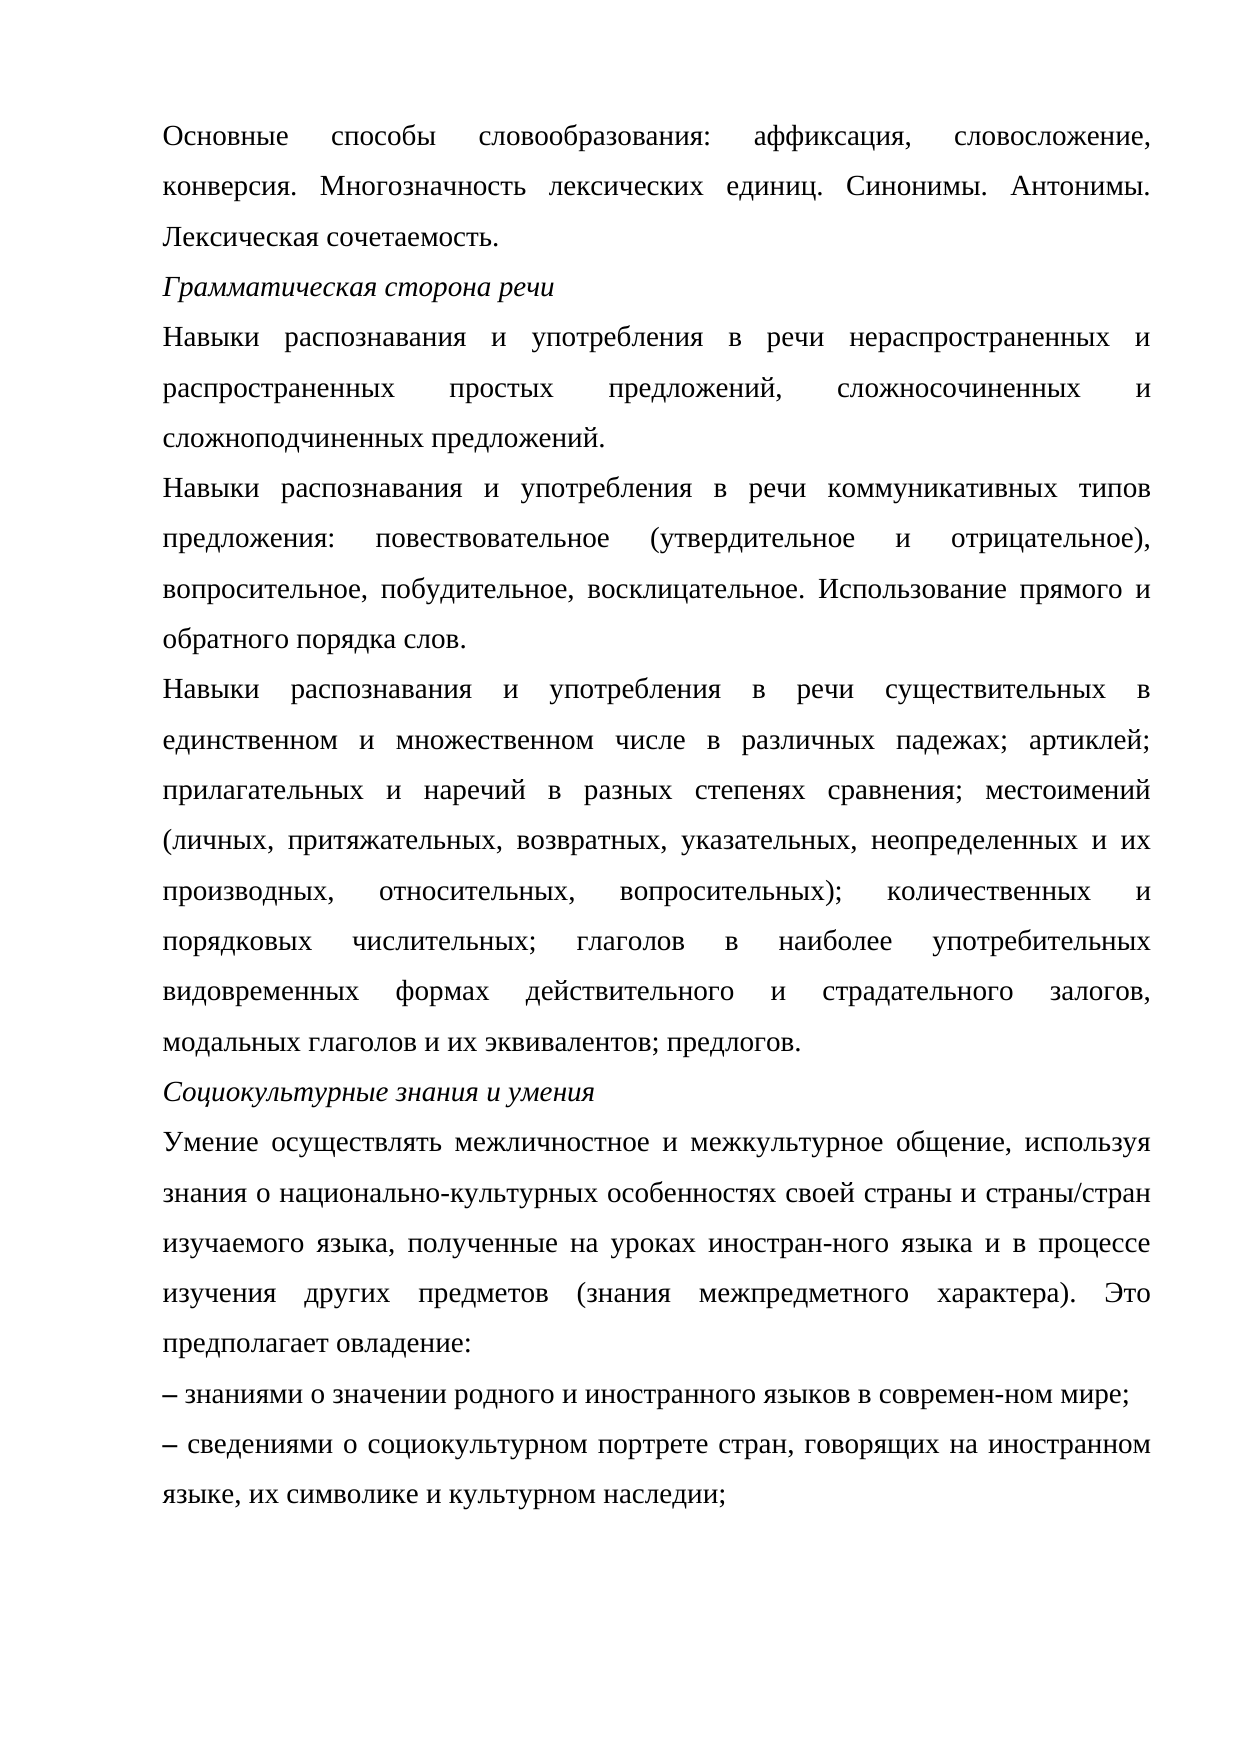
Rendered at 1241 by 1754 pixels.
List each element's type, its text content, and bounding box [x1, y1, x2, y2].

text Умение осуществлять межличностное и межкультурное общение, используя знания о национально-культурных особенностях своей страны и страны/стран изучаемого языка, полученные на уроках иностран-ного языка и в процессе изучения других предметов (знания межпредметного характера). Это предполагает овладение: [162, 1124, 1152, 1359]
text – знаниями о значении родного и иностранного языков в современ-ном мире; [162, 1376, 1152, 1409]
text Социокультурные знания и умения [162, 1074, 1152, 1108]
text Навыки распознавания и употребления в речи существительных в единственном и множественном числе в различных падежах; артиклей; прилагательных и наречий в разных степенях сравнения; местоимений (личных, притяжательных, возвратных, указательных, неопределенных и их производных, относительных, вопросительных); количественных и порядковых числительных; глаголов в наиболее употребительных видовременных формах действительного и страдательного залогов, модальных глаголов и их эквивалентов; предлогов. [162, 672, 1152, 1057]
text – сведениями о социокультурном портрете стран, говорящих на иностранном языке, их символике и культурном наследии; [162, 1426, 1152, 1510]
text Основные способы словообразования: аффиксация, словосложение, конверсия. Многозначность лексических единиц. Синонимы. Антонимы. Лексическая сочетаемость. [162, 118, 1152, 252]
text Навыки распознавания и употребления в речи коммуникативных типов предложения: повествовательное (утвердительное и отрицательное), вопросительное, побудительное, восклицательное. Использование прямого и обратного порядка слов. [162, 470, 1152, 655]
text Грамматическая сторона речи [162, 269, 1152, 303]
text Навыки распознавания и употребления в речи нераспространенных и распространенных простых предложений, сложносочиненных и сложноподчиненных предложений. [162, 319, 1152, 453]
